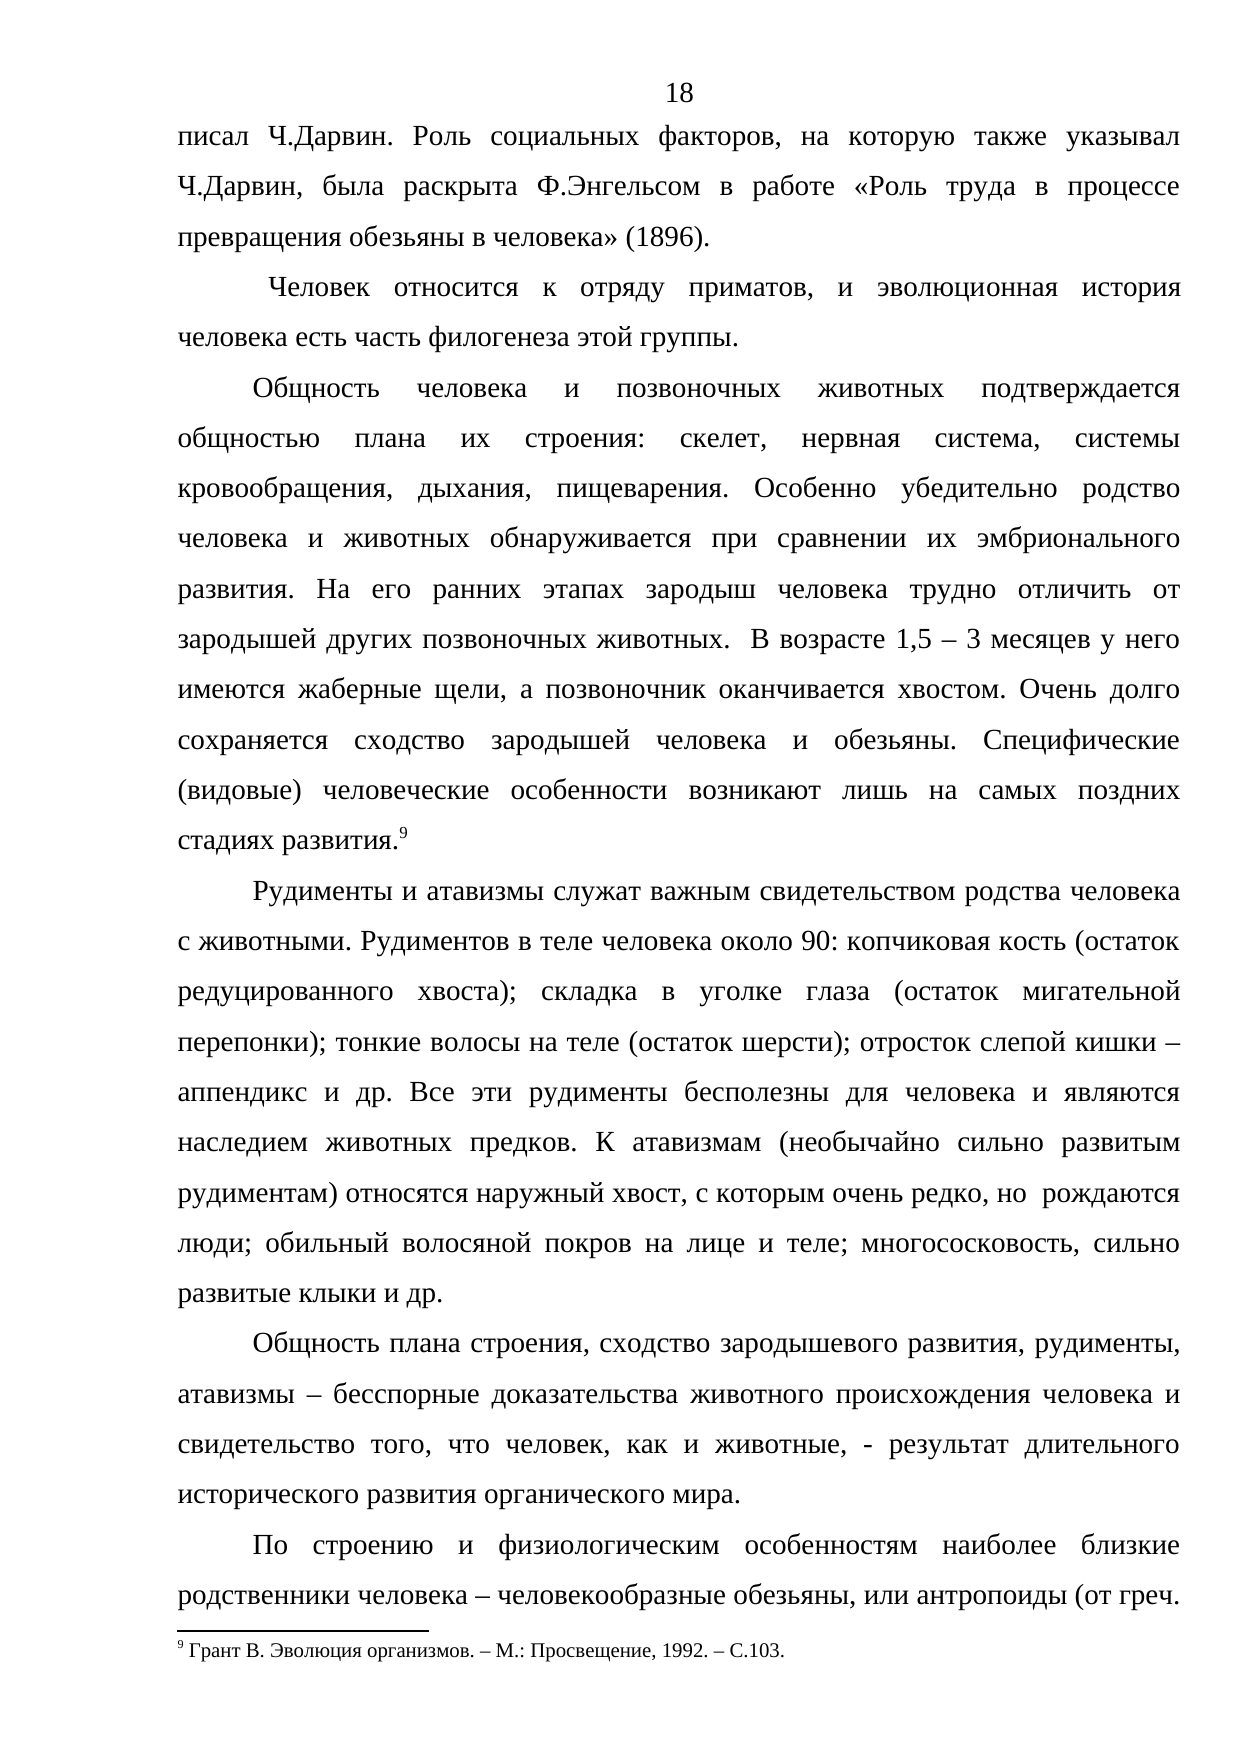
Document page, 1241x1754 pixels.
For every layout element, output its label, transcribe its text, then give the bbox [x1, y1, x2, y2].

text Человек относится к отряду приматов, и эволюционная история человека есть часть филогенеза этой группы. [177, 269, 1181, 353]
text Рудименты и атавизмы служат важным свидетельством родства человека с животными. Рудиментов в теле человека около 90: копчиковая кость (остаток редуцированного хвоста); складка в уголке глаза (остаток мигательной перепонки); тонкие волосы на теле (остаток шерсти); отросток слепой кишки – аппендикс и др. Все эти рудименты бесполезны для человека и являются наследием животных предков. К атавизмам (необычайно сильно развитым рудиментам) относятся наружный хвост, с которым очень редко, но рождаются люди; обильный волосяной покров на лице и теле; многососковость, сильно развитые клыки и др. [177, 873, 1181, 1309]
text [177, 1527, 1181, 1611]
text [177, 118, 1181, 252]
text Общность человека и позвоночных животных подтверждается общностью плана их строения: скелет, нервная система, системы кровообращения, дыхания, пищеварения. Особенно убедительно родство человека и животных обнаруживается при сравнении их эмбрионального развития. На его ранних этапах зародыш человека трудно отличить от зародышей других позвоночных животных. В возрасте 1,5 – 3 месяцев у него имеются жаберные щели, а позвоночник оканчивается хвостом. Очень долго сохраняется сходство зародышей человека и обезьяны. Специфические (видовые) человеческие особенности возникают лишь на самых поздних стадиях развития. [177, 370, 1181, 856]
text Общность плана строения, сходство зародышевого развития, рудименты, атавизмы – бесспорные доказательства животного происхождения человека и свидетельство того, что человек, как и животные, - результат длительного исторического развития органического мира. [177, 1326, 1181, 1510]
